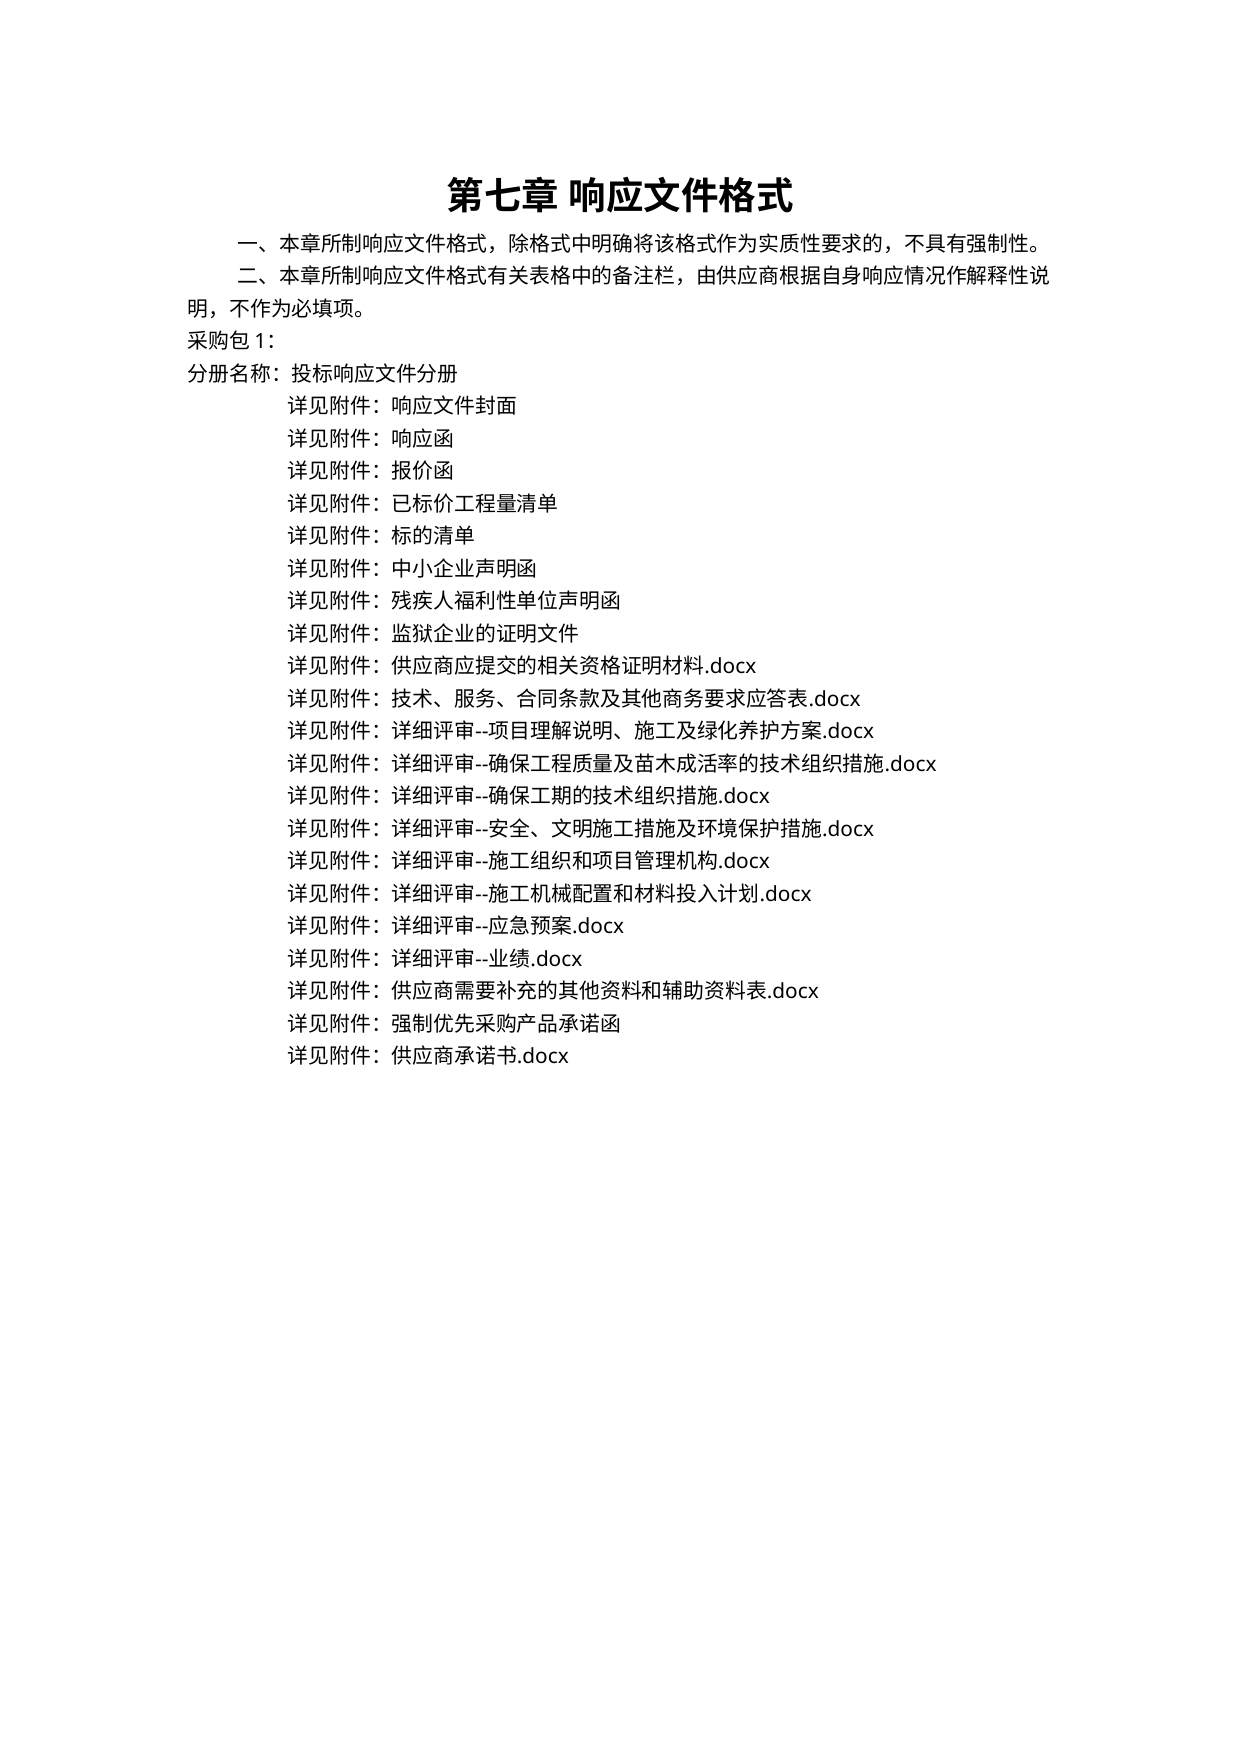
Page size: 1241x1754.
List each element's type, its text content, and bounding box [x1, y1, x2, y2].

text 详见附件：供应商应提交的相关资格证明材料.docx [187, 649, 1053, 682]
text 详见附件：标的清单 [187, 519, 1053, 552]
text 详见附件：强制优先采购产品承诺函 [187, 1007, 1053, 1039]
text 详见附件：技术、服务、合同条款及其他商务要求应答表.docx [187, 682, 1053, 714]
text 详见附件：详细评审--确保工程质量及苗木成活率的技术组织措施.docx [187, 747, 1053, 779]
text 详见附件：响应函 [187, 422, 1053, 454]
text 第七章 响应文件格式 [187, 162, 1053, 227]
text 详见附件：供应商承诺书.docx [187, 1039, 1053, 1072]
text 详见附件：响应文件封面 [187, 389, 1053, 422]
text 详见附件：报价函 [187, 454, 1053, 487]
text 一、本章所制响应文件格式，除格式中明确将该格式作为实质性要求的，不具有强制性。 [187, 227, 1053, 259]
text 详见附件：已标价工程量清单 [187, 487, 1053, 519]
text 详见附件：供应商需要补充的其他资料和辅助资料表.docx [187, 974, 1053, 1007]
text 详见附件：监狱企业的证明文件 [187, 617, 1053, 649]
text 分册名称：投标响应文件分册 [187, 357, 1053, 389]
text 详见附件：详细评审--应急预案.docx [187, 909, 1053, 942]
text 详见附件：详细评审--安全、文明施工措施及环境保护措施.docx [187, 812, 1053, 844]
text 详见附件：残疾人福利性单位声明函 [187, 584, 1053, 617]
text 详见附件：详细评审--施工组织和项目管理机构.docx [187, 844, 1053, 877]
text 详见附件：中小企业声明函 [187, 552, 1053, 584]
text 详见附件：详细评审--项目理解说明、施工及绿化养护方案.docx [187, 714, 1053, 747]
text 详见附件：详细评审--业绩.docx [187, 942, 1053, 974]
text 采购包1： [187, 324, 1053, 357]
text 详见附件：详细评审--施工机械配置和材料投入计划.docx [187, 877, 1053, 909]
text 二、本章所制响应文件格式有关表格中的备注栏，由供应商根据自身响应情况作解释性说明，不作为必填项。 [187, 259, 1053, 324]
text 详见附件：详细评审--确保工期的技术组织措施.docx [187, 779, 1053, 812]
